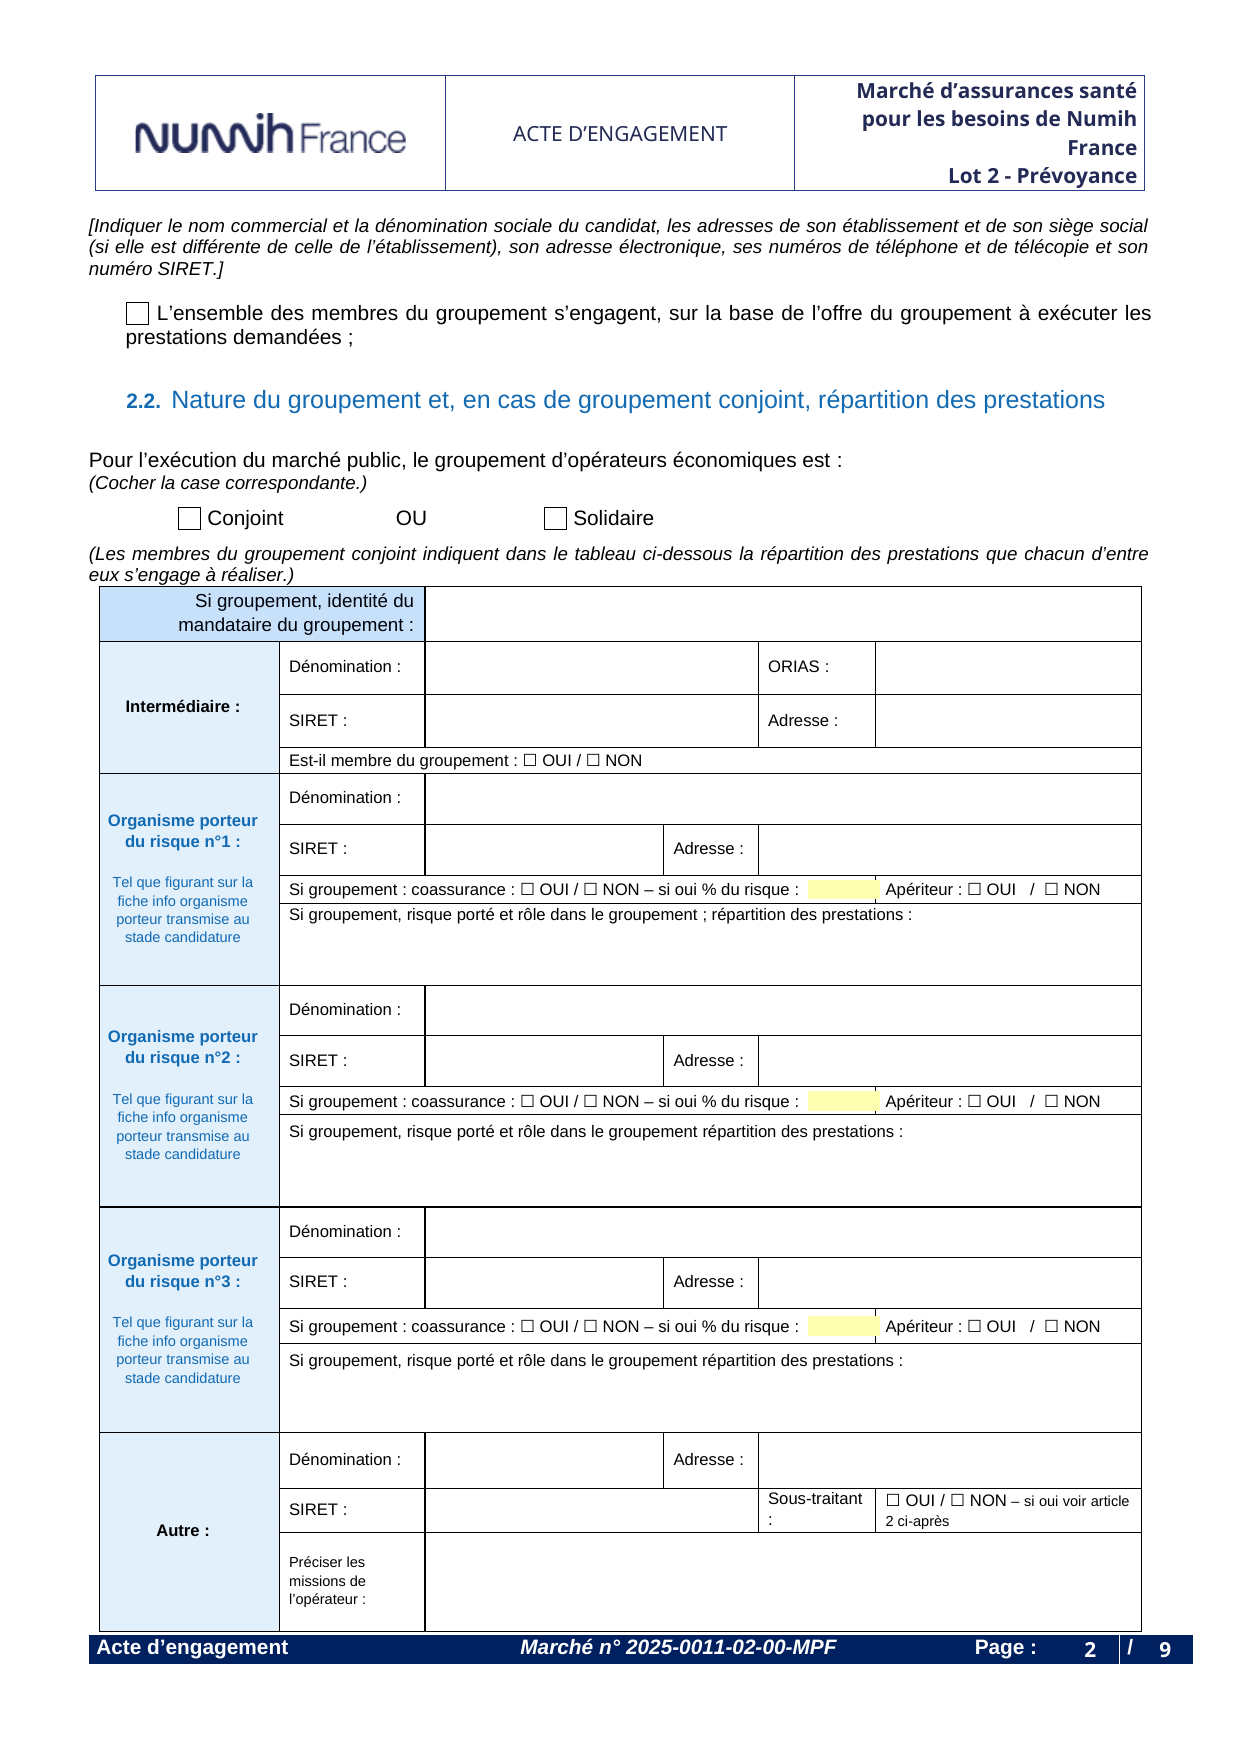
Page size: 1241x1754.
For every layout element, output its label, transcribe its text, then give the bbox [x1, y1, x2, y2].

table_cell SIRET : [280, 695, 424, 747]
table_cell Si groupement, risque porté et rôle dans le groupement ; répartition des prestations : [280, 904, 1141, 985]
table_cell Adresse : [664, 1433, 758, 1488]
table_cell Apériteur : OUI / NON [876, 876, 1141, 903]
table_cell Adresse : [759, 695, 875, 747]
table_cell [426, 1208, 1141, 1257]
table_cell SIRET : [280, 1036, 424, 1086]
table_cell Organisme porteur du risque n°1 : Tel que figurant sur la fiche info organisme porteur transmise au stade candidature [100, 774, 279, 985]
table_cell Apériteur : OUI / NON [876, 1087, 1141, 1114]
table_cell Apériteur : OUI / NON [876, 1309, 1141, 1343]
table_cell [876, 695, 1141, 747]
text L’ensemble des membres du groupement s’engagent, sur la base de l’offre du groupement à exécuter les prestations demandées ; [125, 301, 1152, 349]
table_cell [426, 695, 758, 747]
table_cell Sous-traitant : [759, 1489, 875, 1532]
table_cell SIRET : [280, 1489, 424, 1532]
table_cell [426, 1258, 663, 1308]
table_header Si groupement, identité du mandataire du groupement : [100, 587, 424, 641]
table_cell Autre : [100, 1433, 279, 1631]
table_cell Dénomination : [280, 1433, 424, 1488]
table_cell [426, 1489, 758, 1532]
table_cell [759, 1433, 1141, 1488]
text Nature du groupement et, en cas de groupement conjoint, répartition des prestations [126, 385, 1152, 414]
table_cell Intermédiaire : [100, 642, 279, 773]
table_cell Adresse : [664, 1258, 758, 1308]
table_cell Est-il membre du groupement : OUI / NON [280, 748, 1141, 773]
table_cell Dénomination : [280, 1208, 424, 1257]
text [Indiquer le nom commercial et la dénomination sociale du candidat, les adresses de son établissement et de son siège social (si elle est différente de celle de l’établissement), son adresse électronique, ses numéros de téléphone et de télécopie et son numéro SIRET.] [89, 215, 1152, 279]
text (Les membres du groupement conjoint indiquent dans le tableau ci-dessous la répartition des prestations que chacun d’entre eux s’engage à réaliser.) [89, 543, 1152, 586]
table_cell [759, 825, 1141, 874]
table_cell [426, 986, 1141, 1035]
table_cell [426, 1036, 663, 1086]
table_cell [426, 1533, 1141, 1631]
table_cell [759, 1036, 1141, 1086]
table_cell Si groupement : coassurance : OUI / NON – si oui % du risque : [280, 876, 875, 903]
table_cell Dénomination : [280, 642, 424, 694]
picture [135, 113, 406, 153]
table_cell SIRET : [280, 1258, 424, 1308]
table_cell Organisme porteur du risque n°3 : Tel que figurant sur la fiche info organisme porteur transmise au stade candidature [100, 1208, 279, 1432]
table_cell Si groupement : coassurance : OUI / NON – si oui % du risque : [280, 1309, 875, 1343]
table_cell [876, 642, 1141, 694]
text Pour l’exécution du marché public, le groupement d’opérateurs économiques est : [89, 448, 1152, 472]
text Conjoint OU Solidaire [89, 506, 1152, 530]
table_cell [426, 774, 1141, 824]
table_cell Si groupement, risque porté et rôle dans le groupement répartition des prestations : [280, 1115, 1141, 1206]
table_cell Dénomination : [280, 986, 424, 1035]
table_cell Adresse : [664, 825, 758, 874]
table_cell [426, 1433, 663, 1488]
table_cell [426, 642, 758, 694]
table_cell Préciser les missions de l’opérateur : [280, 1533, 424, 1631]
table_cell [759, 1258, 1141, 1308]
table_cell ORIAS : [759, 642, 875, 694]
table_cell Si groupement : coassurance : OUI / NON – si oui % du risque : [280, 1087, 875, 1114]
text (Cocher la case correspondante.) [89, 472, 1152, 494]
table_cell SIRET : [280, 825, 424, 874]
table_cell Si groupement, risque porté et rôle dans le groupement répartition des prestations : [280, 1344, 1141, 1432]
table_cell [426, 825, 663, 874]
table_cell Dénomination : [280, 774, 424, 824]
table_cell Organisme porteur du risque n°2 : Tel que figurant sur la fiche info organisme porteur transmise au stade candidature [100, 986, 279, 1206]
table_cell Adresse : [664, 1036, 758, 1086]
table_header [426, 587, 1141, 641]
table_cell OUI / NON – si oui voir article 2 ci-après [876, 1489, 1141, 1532]
